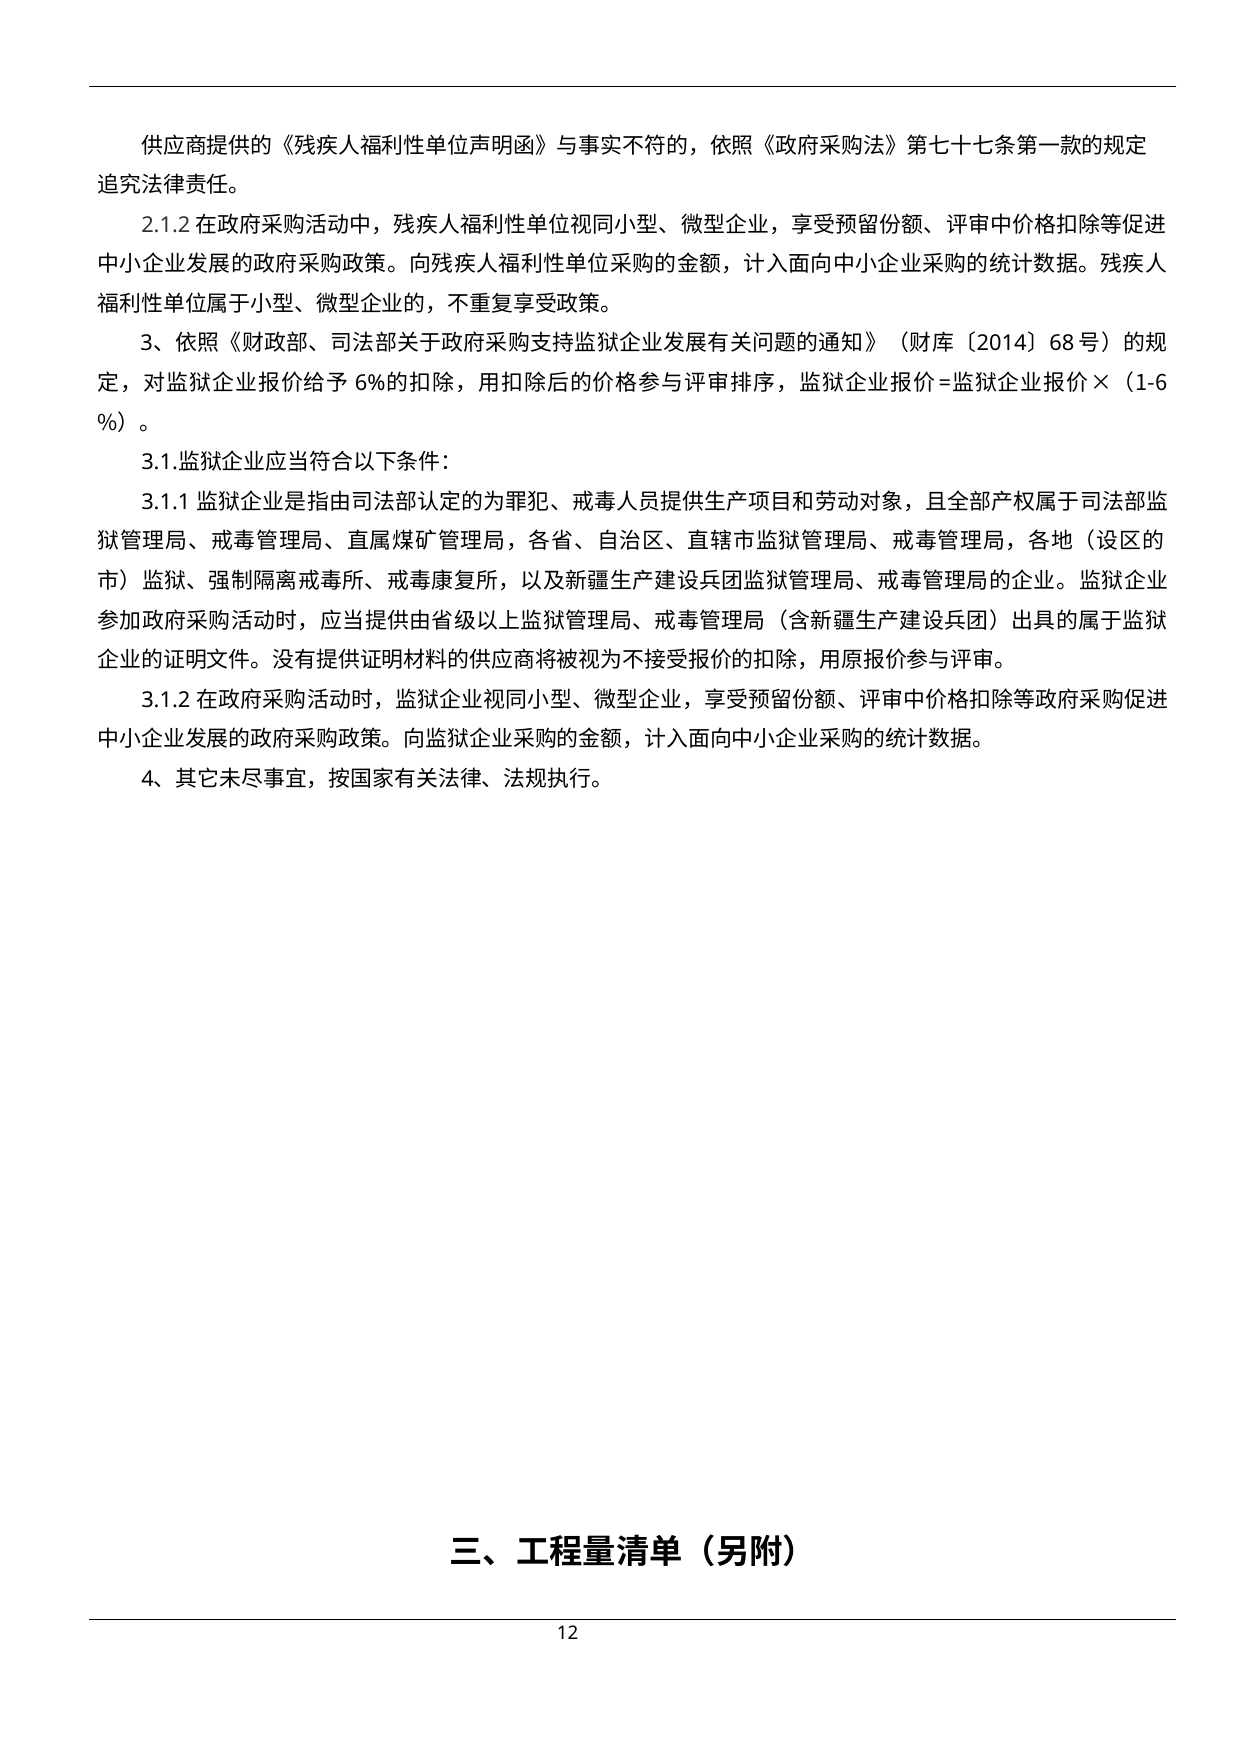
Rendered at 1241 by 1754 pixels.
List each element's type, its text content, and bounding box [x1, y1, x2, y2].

text 3.1.1 监狱企业是指由司法部认定的为罪犯、戒毒人员提供生产项目和劳动对象，且全部产权属于司法部监狱管理局、戒毒管理局、直属煤矿管理局，各省、自治区、直辖市监狱管理局、戒毒管理局，各地（设区的市）监狱、强制隔离戒毒所、戒毒康复所，以及新疆生产建设兵团监狱管理局、戒毒管理局的企业。监狱企业参加政府采购活动时，应当提供由省级以上监狱管理局、戒毒管理局（含新疆生产建设兵团）出具的属于监狱企业的证明文件。没有提供证明材料的供应商将被视为不接受报价的扣除，用原报价参与评审。 [97, 480, 1168, 678]
text 三、工程量清单（另附） [97, 1509, 1168, 1588]
text 供应商提供的《残疾人福利性单位声明函》与事实不符的，依照《政府采购法》第七十七条第一款的规定追究法律责任。 [97, 124, 1168, 203]
text 4、其它未尽事宜，按国家有关法律、法规执行。 [97, 757, 1168, 797]
text 3.1.2 在政府采购活动时，监狱企业视同小型、微型企业，享受预留份额、评审中价格扣除等政府采购促进中小企业发展的政府采购政策。向监狱企业采购的金额，计入面向中小企业采购的统计数据。 [97, 678, 1168, 757]
text 2.1.2在政府采购活动中，残疾人福利性单位视同小型、微型企业，享受预留份额、评审中价格扣除等促进中小企业发展的政府采购政策。向残疾人福利性单位采购的金额，计入面向中小企业采购的统计数据。残疾人福利性单位属于小型、微型企业的，不重复享受政策。 [97, 203, 1168, 322]
text 3.1.监狱企业应当符合以下条件： [97, 440, 1168, 480]
text 3、依照《财政部、司法部关于政府采购支持监狱企业发展有关问题的通知》（财库〔2014〕68号）的规定，对监狱企业报价给予6%的扣除，用扣除后的价格参与评审排序，监狱企业报价=监狱企业报价×（1-6%）。 [97, 322, 1168, 440]
